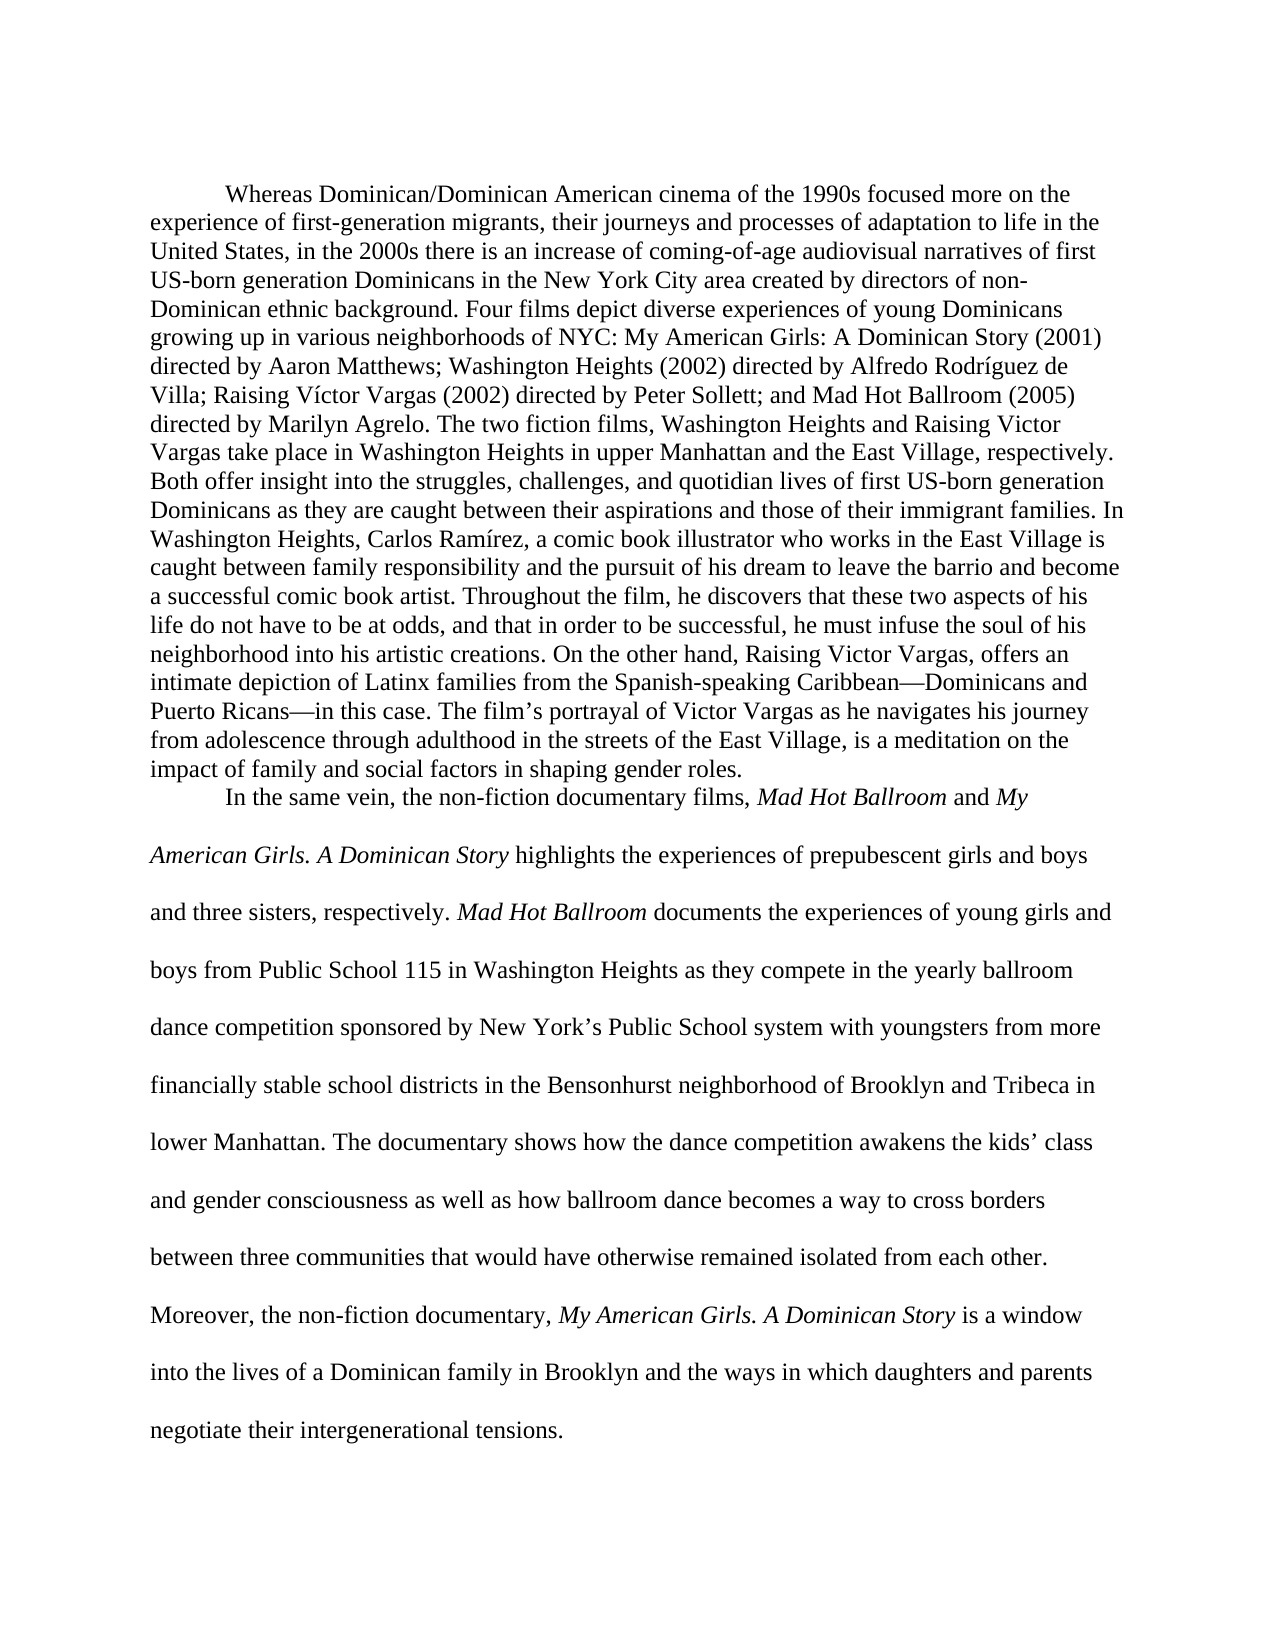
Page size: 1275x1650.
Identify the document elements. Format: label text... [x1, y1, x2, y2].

text Whereas Dominican/Dominican American cinema of the 1990s focused more on the experience of first-generation migrants, their journeys and processes of adaptation to life in the United States, in the 2000s there is an increase of coming-of-age audiovisual narratives of first US-born generation Dominicans in the New York City area created by directors of non-Dominican ethnic background. Four films depict diverse experiences of young Dominicans growing up in various neighborhoods of NYC: My American Girls: A Dominican Story (2001) directed by Aaron Matthews; Washington Heights (2002) directed by Alfredo Rodríguez de Villa; Raising Víctor Vargas (2002) directed by Peter Sollett; and Mad Hot Ballroom (2005) directed by Marilyn Agrelo. The two fiction films, Washington Heights and Raising Victor Vargas take place in Washington Heights in upper Manhattan and the East Village, respectively. Both offer insight into the struggles, challenges, and quotidian lives of first US-born generation Dominicans as they are caught between their aspirations and those of their immigrant families. In Washington Heights, Carlos Ramírez, a comic book illustrator who works in the East Village is caught between family responsibility and the pursuit of his dream to leave the barrio and become a successful comic book artist. Throughout the film, he discovers that these two aspects of his life do not have to be at odds, and that in order to be successful, he must infuse the soul of his neighborhood into his artistic creations. On the other hand, Raising Victor Vargas, offers an intimate depiction of Latinx families from the Spanish-speaking Caribbean—Dominicans and Puerto Ricans—in this case. The film’s portrayal of Victor Vargas as he navigates his journey from adolescence through adulthood in the streets of the East Village, is a meditation on the impact of family and social factors in shaping gender roles. [150, 179, 1125, 782]
text In the same vein, the non-fiction documentary films, Mad Hot Ballroom and My American Girls. A Dominican Story highlights the experiences of prepubescent girls and boys and three sisters, respectively. Mad Hot Ballroom documents the experiences of young girls and boys from Public School 115 in Washington Heights as they compete in the yearly ballroom dance competition sponsored by New York’s Public School system with youngsters from more financially stable school districts in the Bensonhurst neighborhood of Brooklyn and Tribeca in lower Manhattan. The documentary shows how the dance competition awakens the kids’ class and gender consciousness as well as how ballroom dance becomes a way to cross borders between three communities that would have otherwise remained isolated from each other. Moreover, the non-fiction documentary, My American Girls. A Dominican Story is a window into the lives of a Dominican family in Brooklyn and the ways in which daughters and parents negotiate their intergenerational tensions. [150, 782, 1125, 1444]
